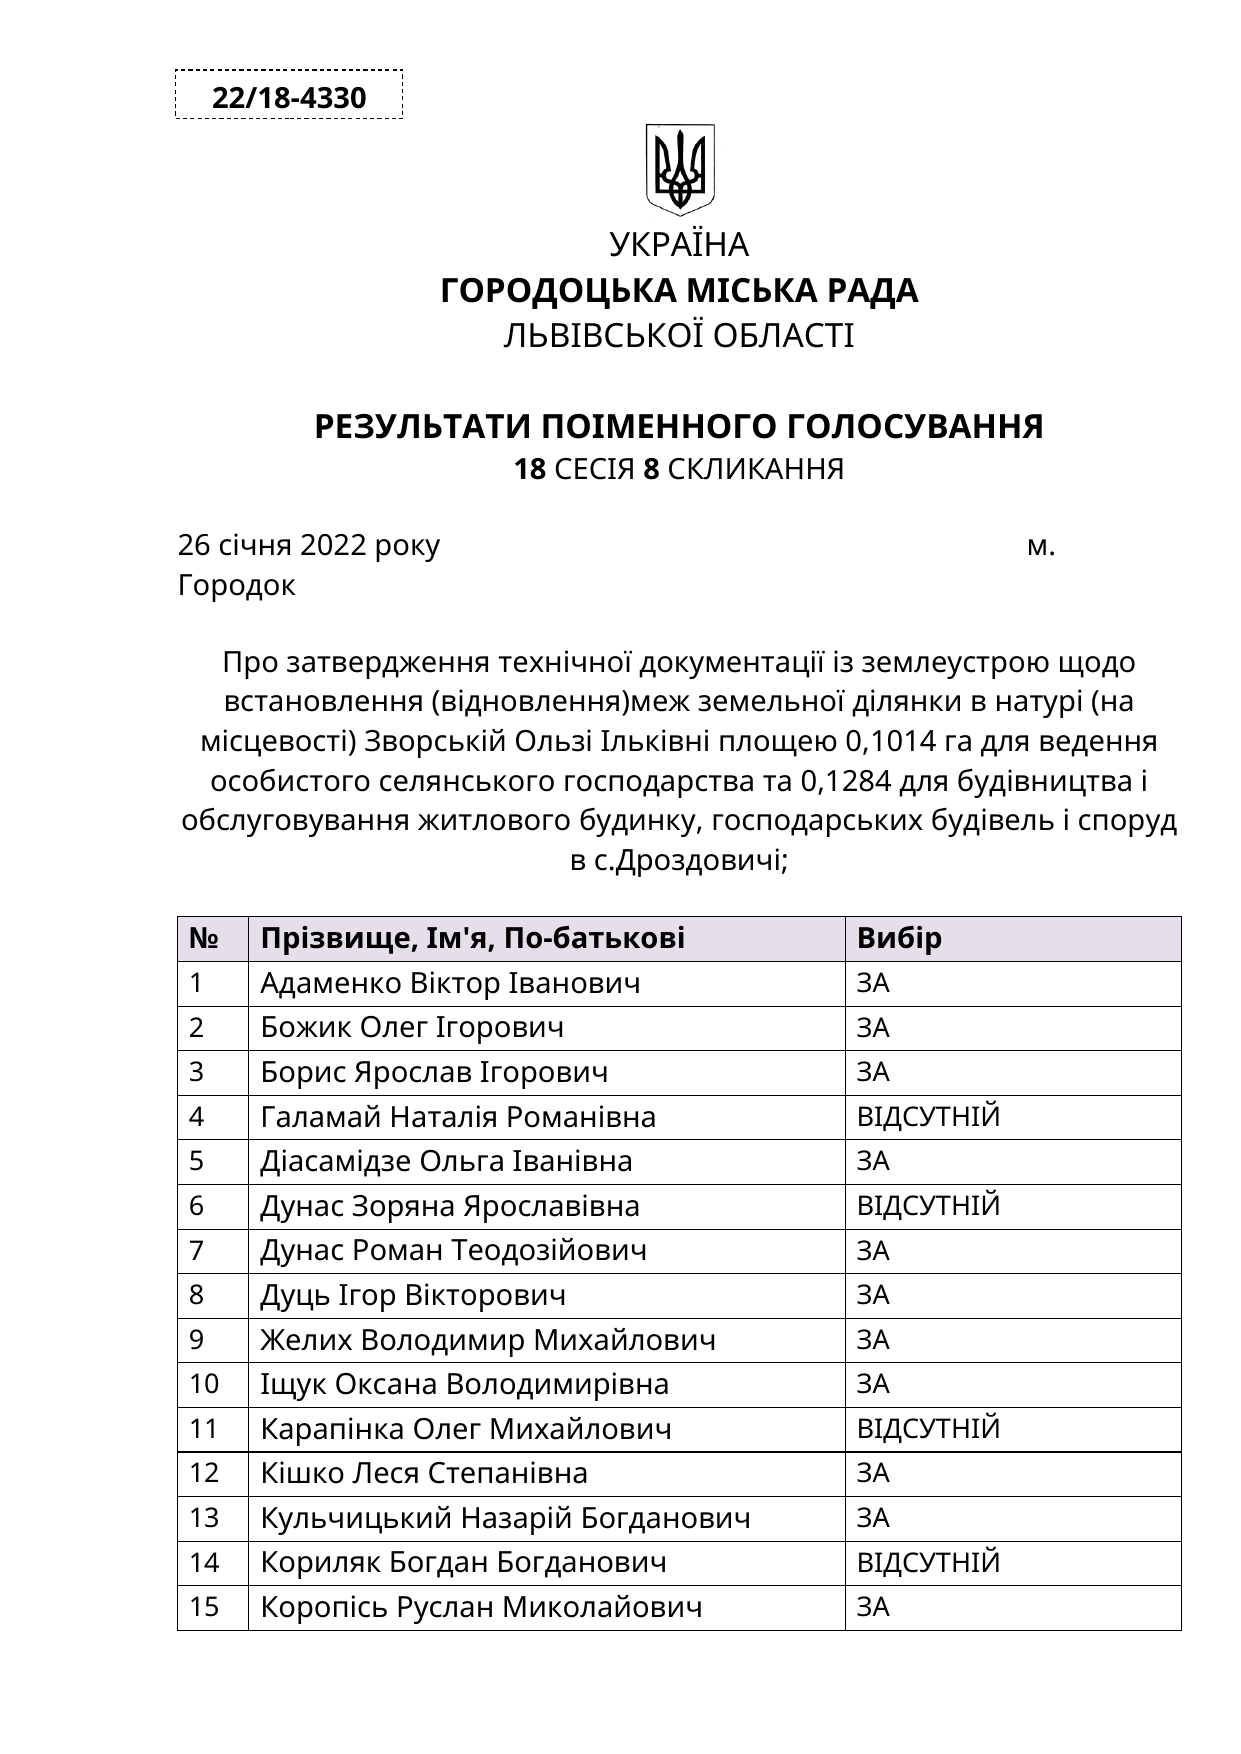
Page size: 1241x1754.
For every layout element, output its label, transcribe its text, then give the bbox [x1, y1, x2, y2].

table_cell ЗА [846, 1319, 1181, 1362]
table_cell Карапінка Олег Михайлович [249, 1408, 845, 1451]
text РЕЗУЛЬТАТИ ПОІМЕННОГО ГОЛОСУВАННЯ [177, 403, 1181, 448]
table_cell 9 [178, 1319, 248, 1362]
picture [633, 118, 726, 221]
table_cell ЗА [846, 1363, 1181, 1407]
table_cell ЗА [846, 1007, 1181, 1050]
table_cell ЗА [846, 1230, 1181, 1273]
text УКРАЇНА [177, 221, 1181, 266]
table_cell ЗА [846, 1586, 1181, 1630]
table_header Прізвище, Ім'я, По-батькові [249, 917, 845, 961]
table_cell ЗА [846, 962, 1181, 1006]
text Про затвердження технічної документації із землеустрою щодо встановлення (відновлення)меж земельної ділянки в натурі (на місцевості) Зворській Ользі Ільківні площею 0,1014 га для ведення особистого селянського господарства та 0,1284 для будівництва і обслуговування житлового будинку, господарських будівель і споруд в с.Дроздовичі; [177, 641, 1181, 879]
table_cell 5 [178, 1140, 248, 1184]
table_cell 8 [178, 1274, 248, 1318]
table_cell 11 [178, 1408, 248, 1451]
table_header Вибір [846, 917, 1181, 961]
table_cell ЗА [846, 1274, 1181, 1318]
table_cell 1 [178, 962, 248, 1006]
table_cell ВІДСУТНІЙ [846, 1542, 1181, 1585]
table_cell 10 [178, 1363, 248, 1407]
table_cell ЗА [846, 1140, 1181, 1184]
text ГОРОДОЦЬКА МІСЬКА РАДА [177, 266, 1181, 312]
table_cell 2 [178, 1007, 248, 1050]
table_cell Кульчицький Назарій Богданович [249, 1497, 845, 1541]
table_cell Кориляк Богдан Богданович [249, 1542, 845, 1585]
table_cell Коропісь Руслан Миколайович [249, 1586, 845, 1630]
table_cell 12 [178, 1453, 248, 1496]
table_cell Галамай Наталія Романівна [249, 1096, 845, 1139]
table_cell ЗА [846, 1051, 1181, 1095]
text ЛЬВІВСЬКОЇ ОБЛАСТІ [177, 312, 1181, 357]
table_cell 13 [178, 1497, 248, 1541]
table_cell 3 [178, 1051, 248, 1095]
table_cell Желих Володимир Михайлович [249, 1319, 845, 1362]
table_cell ВІДСУТНІЙ [846, 1408, 1181, 1451]
table_cell ВІДСУТНІЙ [846, 1096, 1181, 1139]
table_cell Діасамідзе Ольга Іванівна [249, 1140, 845, 1184]
table_cell Дунас Роман Теодозійович [249, 1230, 845, 1273]
table_cell 6 [178, 1185, 248, 1228]
table_cell Божик Олег Ігорович [249, 1007, 845, 1050]
table_cell Іщук Оксана Володимирівна [249, 1363, 845, 1407]
table_cell Адаменко Віктор Іванович [249, 962, 845, 1006]
table_cell Кішко Леся Степанівна [249, 1453, 845, 1496]
table_cell Дунас Зоряна Ярославівна [249, 1185, 845, 1228]
text 26 січня 2022 року м. Городок [177, 525, 1181, 604]
table_cell Борис Ярослав Ігорович [249, 1051, 845, 1095]
text 18 СЕСІЯ 8 СКЛИКАННЯ [177, 448, 1181, 488]
table_cell ЗА [846, 1453, 1181, 1496]
table_cell 4 [178, 1096, 248, 1139]
table_cell ЗА [846, 1497, 1181, 1541]
table_cell 7 [178, 1230, 248, 1273]
table_cell 15 [178, 1586, 248, 1630]
table_header № [178, 917, 248, 961]
table_cell ВІДСУТНІЙ [846, 1185, 1181, 1228]
table_cell Дуць Ігор Вікторович [249, 1274, 845, 1318]
table_cell 14 [178, 1542, 248, 1585]
